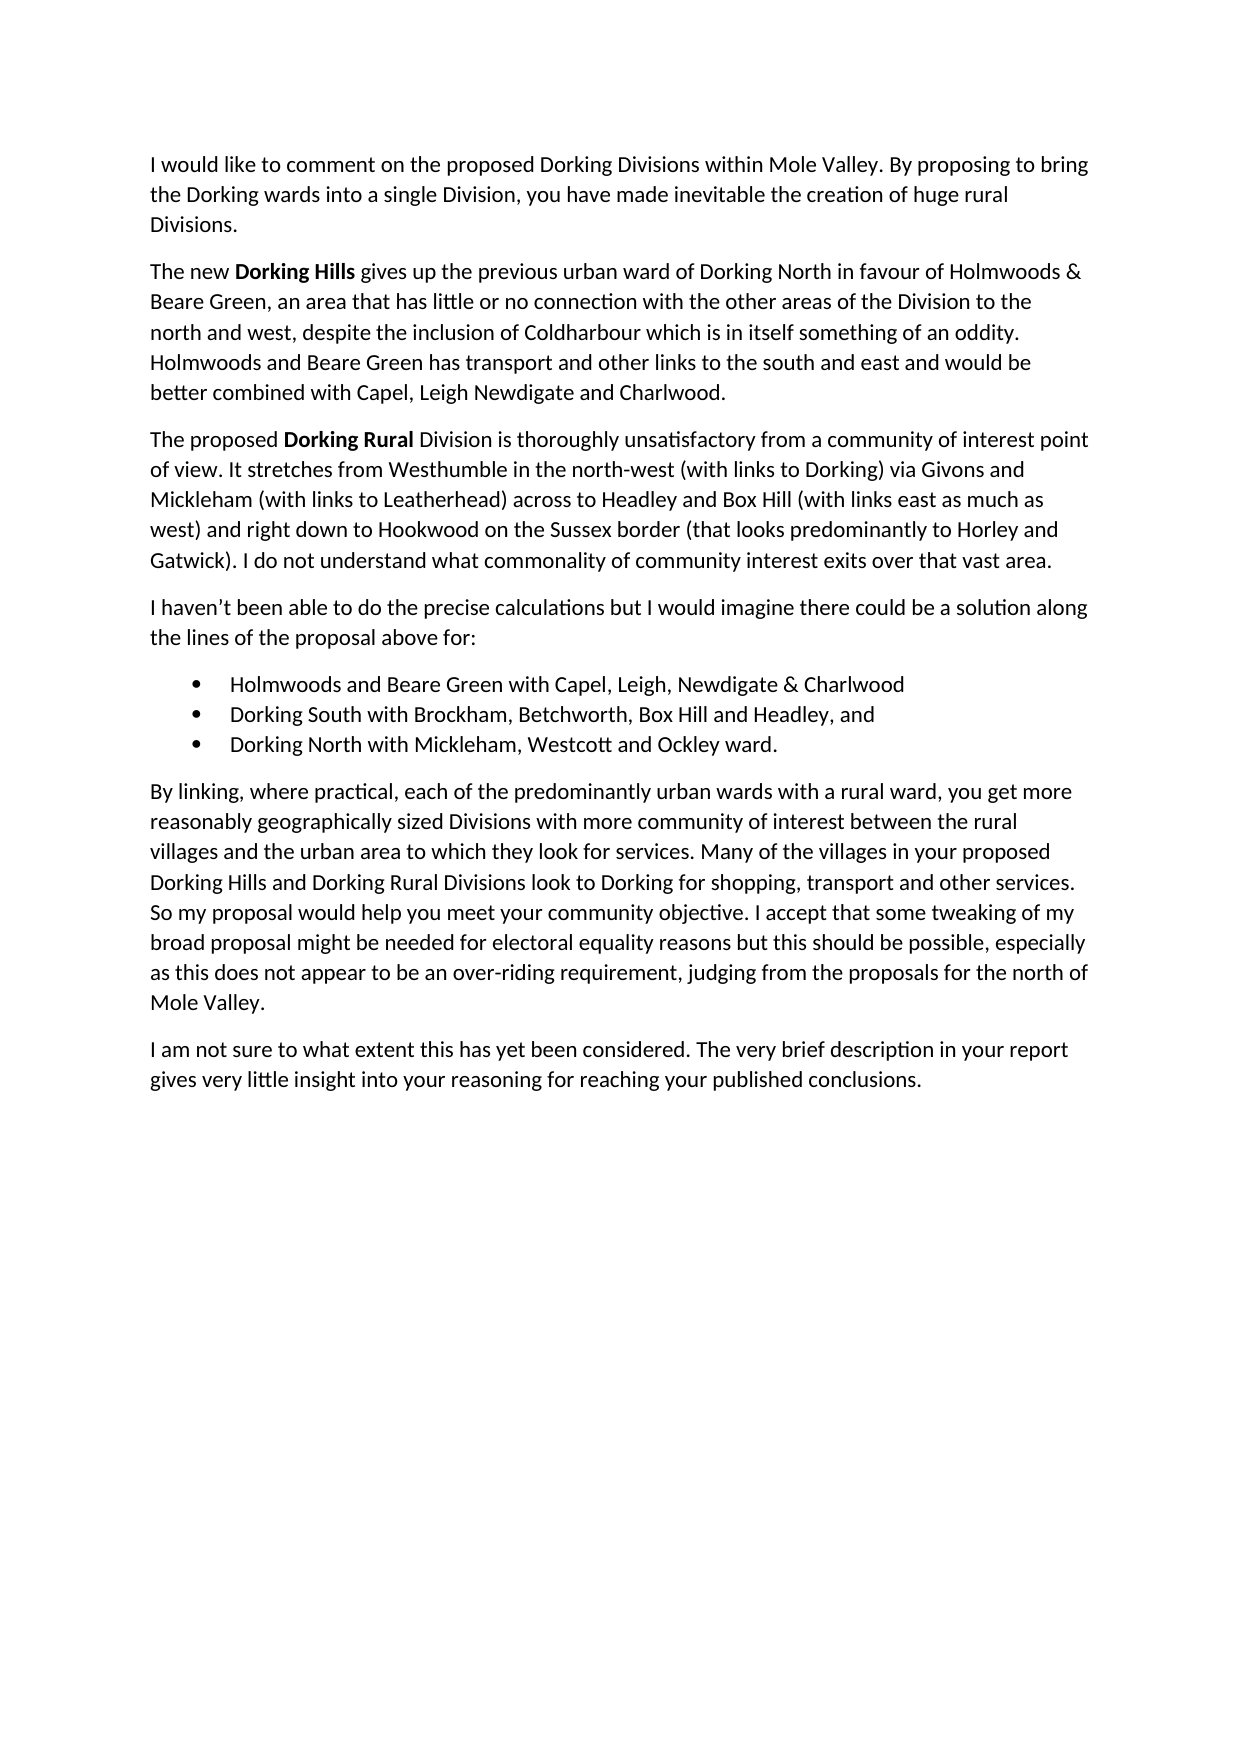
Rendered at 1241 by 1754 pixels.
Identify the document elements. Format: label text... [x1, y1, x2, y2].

list Holmwoods and Beare Green with Capel, Leigh, Newdigate & Charlwood [192, 670, 1090, 698]
text I am not sure to what extent this has yet been considered. The very brief description in your report gives very little insight into your reasoning for reaching your published conclusions. [150, 1035, 1090, 1094]
text I would like to comment on the proposed Dorking Divisions within Mole Valley. By proposing to bring the Dorking wards into a single Division, you have made inevitable the creation of huge rural Divisions. [150, 150, 1090, 238]
list Dorking North with Mickleham, Westcott and Ockley ward. [192, 730, 1090, 758]
list Dorking South with Brockham, Betchworth, Box Hill and Headley, and [192, 700, 1090, 728]
text By linking, where practical, each of the predominantly urban wards with a rural ward, you get more reasonably geographically sized Divisions with more community of interest between the rural villages and the urban area to which they look for services. Many of the villages in your proposed Dorking Hills and Dorking Rural Divisions look to Dorking for shopping, transport and other services. So my proposal would help you meet your community objective. I accept that some tweaking of my broad proposal might be needed for electoral equality reasons but this should be possible, especially as this does not appear to be an over-riding requirement, judging from the proposals for the north of Mole Valley. [150, 777, 1090, 1017]
text The new Dorking Hills gives up the previous urban ward of Dorking North in favour of Holmwoods & Beare Green, an area that has little or no connection with the other areas of the Division to the north and west, despite the inclusion of Coldharbour which is in itself something of an oddity. Holmwoods and Beare Green has transport and other links to the south and east and would be better combined with Capel, Leigh Newdigate and Charlwood. [150, 257, 1090, 406]
text The proposed Dorking Rural Division is thoroughly unsatisfactory from a community of interest point of view. It stretches from Westhumble in the north-west (with links to Dorking) via Givons and Mickleham (with links to Leatherhead) across to Headley and Box Hill (with links east as much as west) and right down to Hookwood on the Sussex border (that looks predominantly to Horley and Gatwick). I do not understand what commonality of community interest exits over that vast area. [150, 425, 1090, 574]
text I haven’t been able to do the precise calculations but I would imagine there could be a solution along the lines of the proposal above for: [150, 593, 1090, 651]
